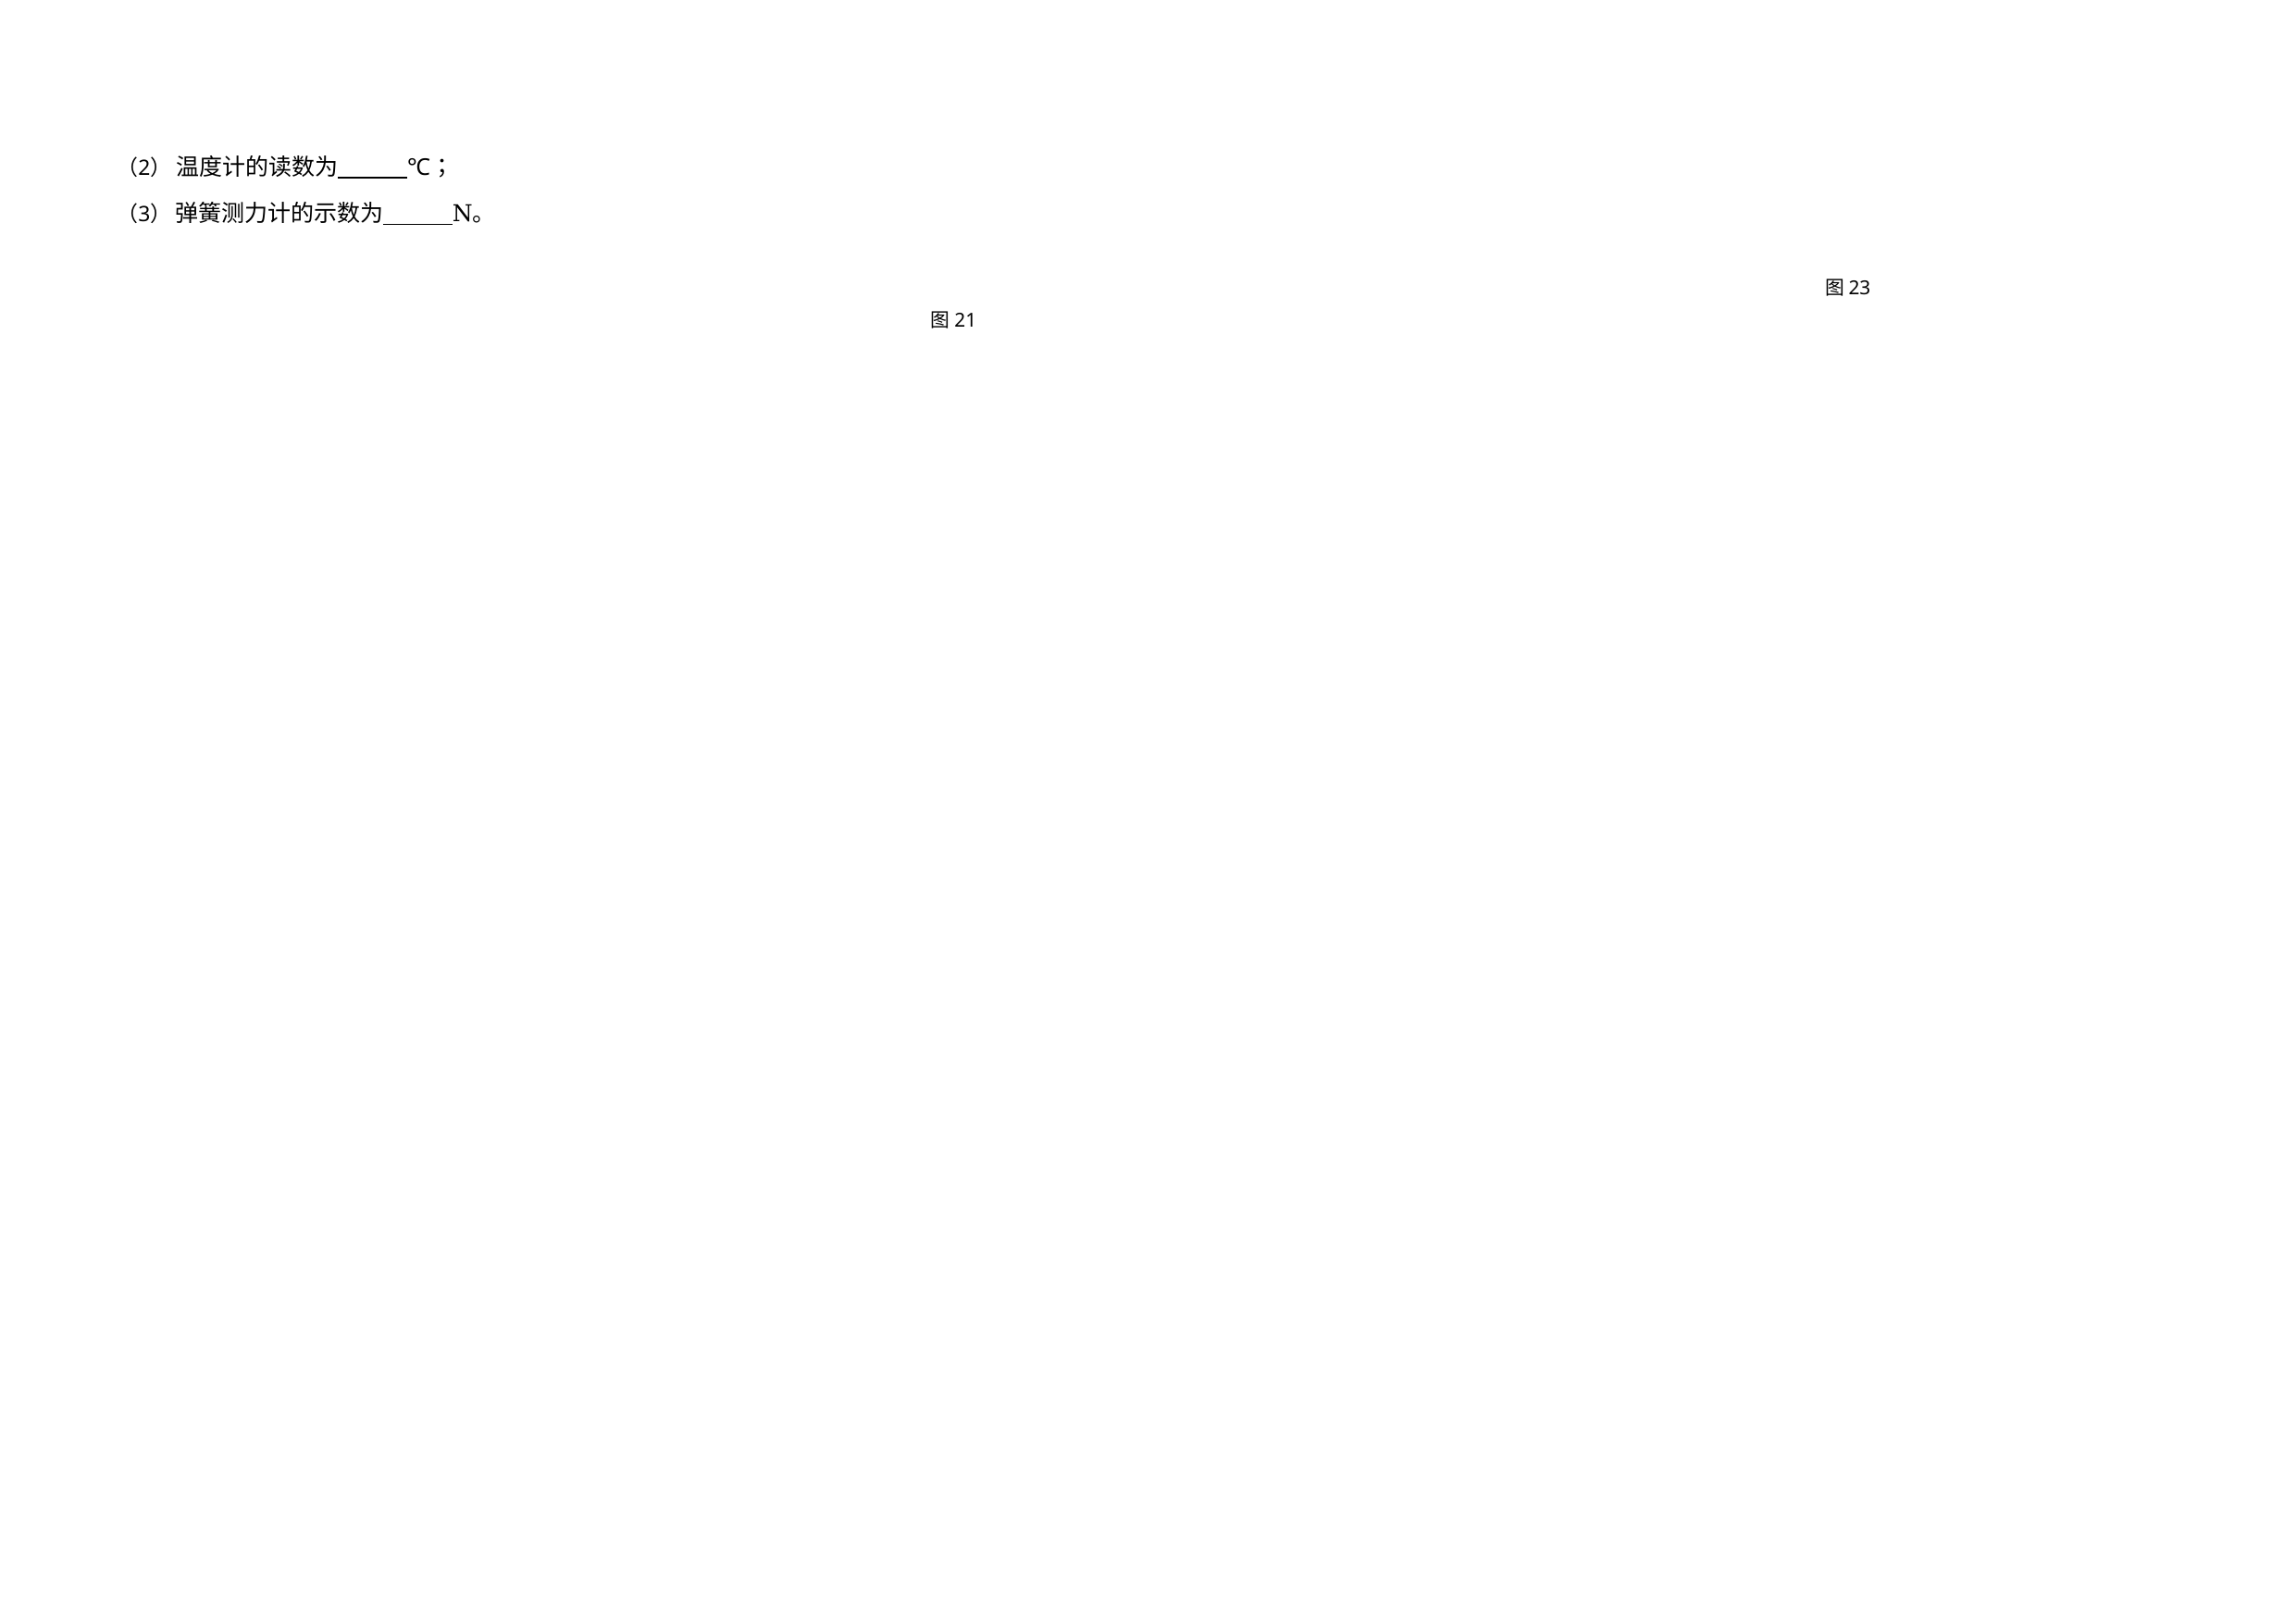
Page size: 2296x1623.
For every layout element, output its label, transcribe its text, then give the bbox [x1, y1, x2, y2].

list 温度计的读数为 ℃； [117, 150, 1080, 182]
text 图 21 [928, 304, 979, 332]
list 弹簧测力计的示数为 N。 [117, 195, 1080, 229]
text 图 23 [1825, 272, 2201, 300]
